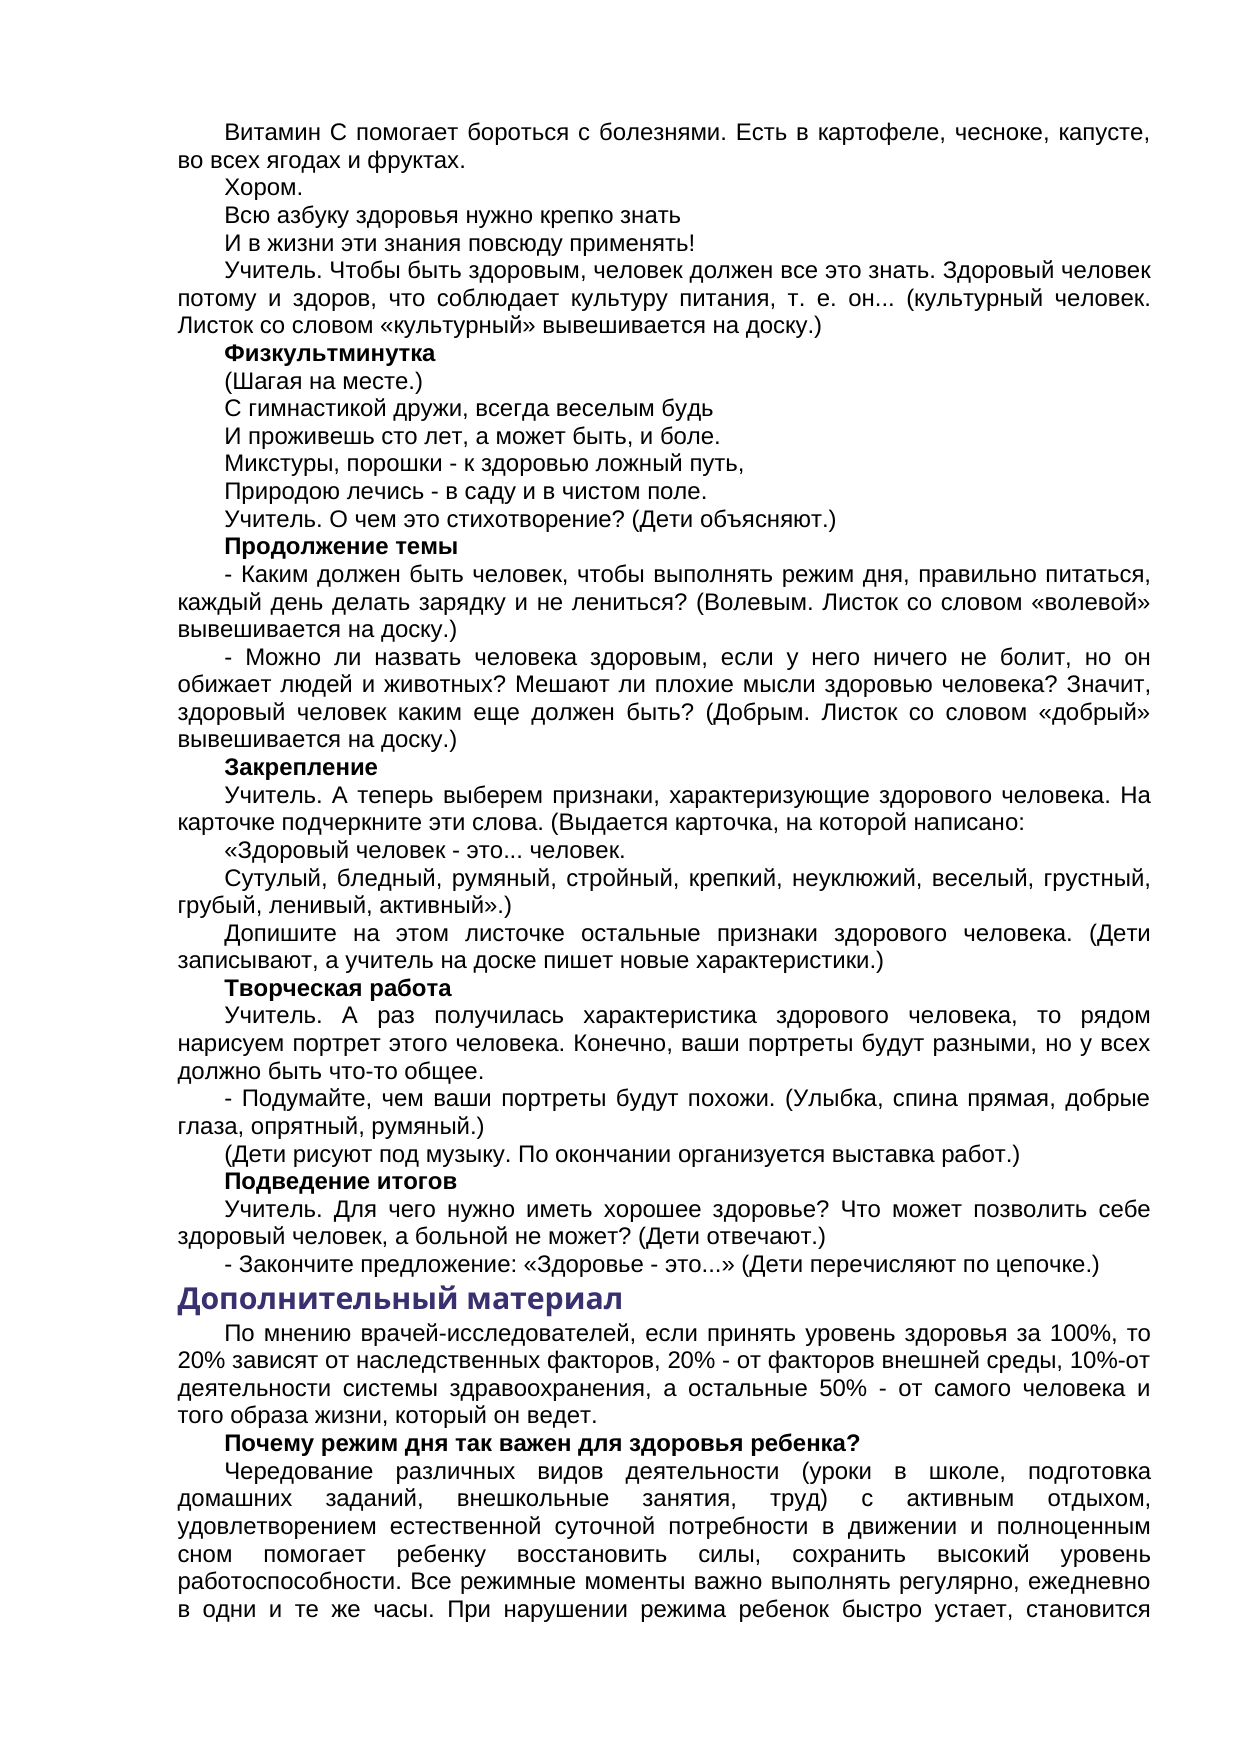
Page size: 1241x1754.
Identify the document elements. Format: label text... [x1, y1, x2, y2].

text Всю азбуку здоровья нужно крепко знать [177, 201, 1152, 228]
text Микстуры, порошки - к здоровью ложный путь, [177, 449, 1152, 477]
text Закрепление [177, 753, 1152, 781]
text (Дети рисуют под музыку. По окончании организуется выставка работ.) [177, 1139, 1152, 1167]
text Физкультминутка [177, 339, 1152, 367]
text - Подумайте, чем ваши портреты будут похожи. (Улыбка, спина прямая, добрые глаза, опрятный, румяный.) [177, 1084, 1152, 1139]
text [177, 1457, 1152, 1622]
text - Закончите предложение: «Здоровье - это...» (Дети перечисляют по цепочке.) [177, 1250, 1152, 1277]
text Дополнительный материал [177, 1277, 1152, 1319]
text «Здоровый человек - это... человек. [177, 836, 1152, 863]
text И проживешь сто лет, а может быть, и боле. [177, 422, 1152, 449]
text Учитель. А раз получилась характеристика здорового человека, то рядом нарисуем портрет этого человека. Конечно, ваши портреты будут разными, но у всех должно быть что-то общее. [177, 1001, 1152, 1084]
text Учитель. О чем это стихотворение? (Дети объясняют.) [177, 504, 1152, 532]
text Продолжение темы [177, 532, 1152, 560]
text - Можно ли назвать человека здоровым, если у него ничего не болит, но он обижает людей и животных? Мешают ли плохие мысли здоровью человека? Значит, здоровый человек каким еще должен быть? (Добрым. Листок со словом «добрый» вывешивается на доску.) [177, 643, 1152, 753]
text (Шагая на месте.) [177, 367, 1152, 394]
text Природою лечись - в саду и в чистом поле. [177, 477, 1152, 504]
text С гимнастикой дружи, всегда веселым будь [177, 394, 1152, 422]
text Творческая работа [177, 974, 1152, 1001]
text Хором. [177, 173, 1152, 201]
text И в жизни эти знания повсюду применять! [177, 228, 1152, 256]
text Учитель. А теперь выберем признаки, характеризующие здорового человека. На карточке подчеркните эти слова. (Выдается карточка, на которой написано: [177, 781, 1152, 836]
text Почему режим дня так важен для здоровья ребенка? [177, 1429, 1152, 1457]
text Учитель. Чтобы быть здоровым, человек должен все это знать. Здоровый человек потому и здоров, что соблюдает культуру питания, т. е. он... (культурный человек. Листок со словом «культурный» вывешивается на доску.) [177, 256, 1152, 339]
text Подведение итогов [177, 1167, 1152, 1195]
text По мнению врачей-исследователей, если принять уровень здоровья за 100%, то 20% зависят от наследственных факторов, 20% - от факторов внешней среды, 10%-от деятельности системы здравоохранения, а остальные 50% - от самого человека и того образа жизни, который он ведет. [177, 1319, 1152, 1429]
text - Каким должен быть человек, чтобы выполнять режим дня, правильно питаться, каждый день делать зарядку и не лениться? (Волевым. Листок со словом «волевой» вывешивается на доску.) [177, 560, 1152, 643]
text Витамин С помогает бороться с болезнями. Есть в картофеле, чесноке, капусте, во всех ягодах и фруктах. [177, 118, 1152, 173]
text Сутулый, бледный, румяный, стройный, крепкий, неуклюжий, веселый, грустный, грубый, ленивый, активный».) [177, 863, 1152, 919]
text Допишите на этом листочке остальные признаки здорового человека. (Дети записывают, а учитель на доске пишет новые характеристики.) [177, 919, 1152, 974]
text Учитель. Для чего нужно иметь хорошее здоровье? Что может позволить себе здоровый человек, а больной не может? (Дети отвечают.) [177, 1195, 1152, 1250]
